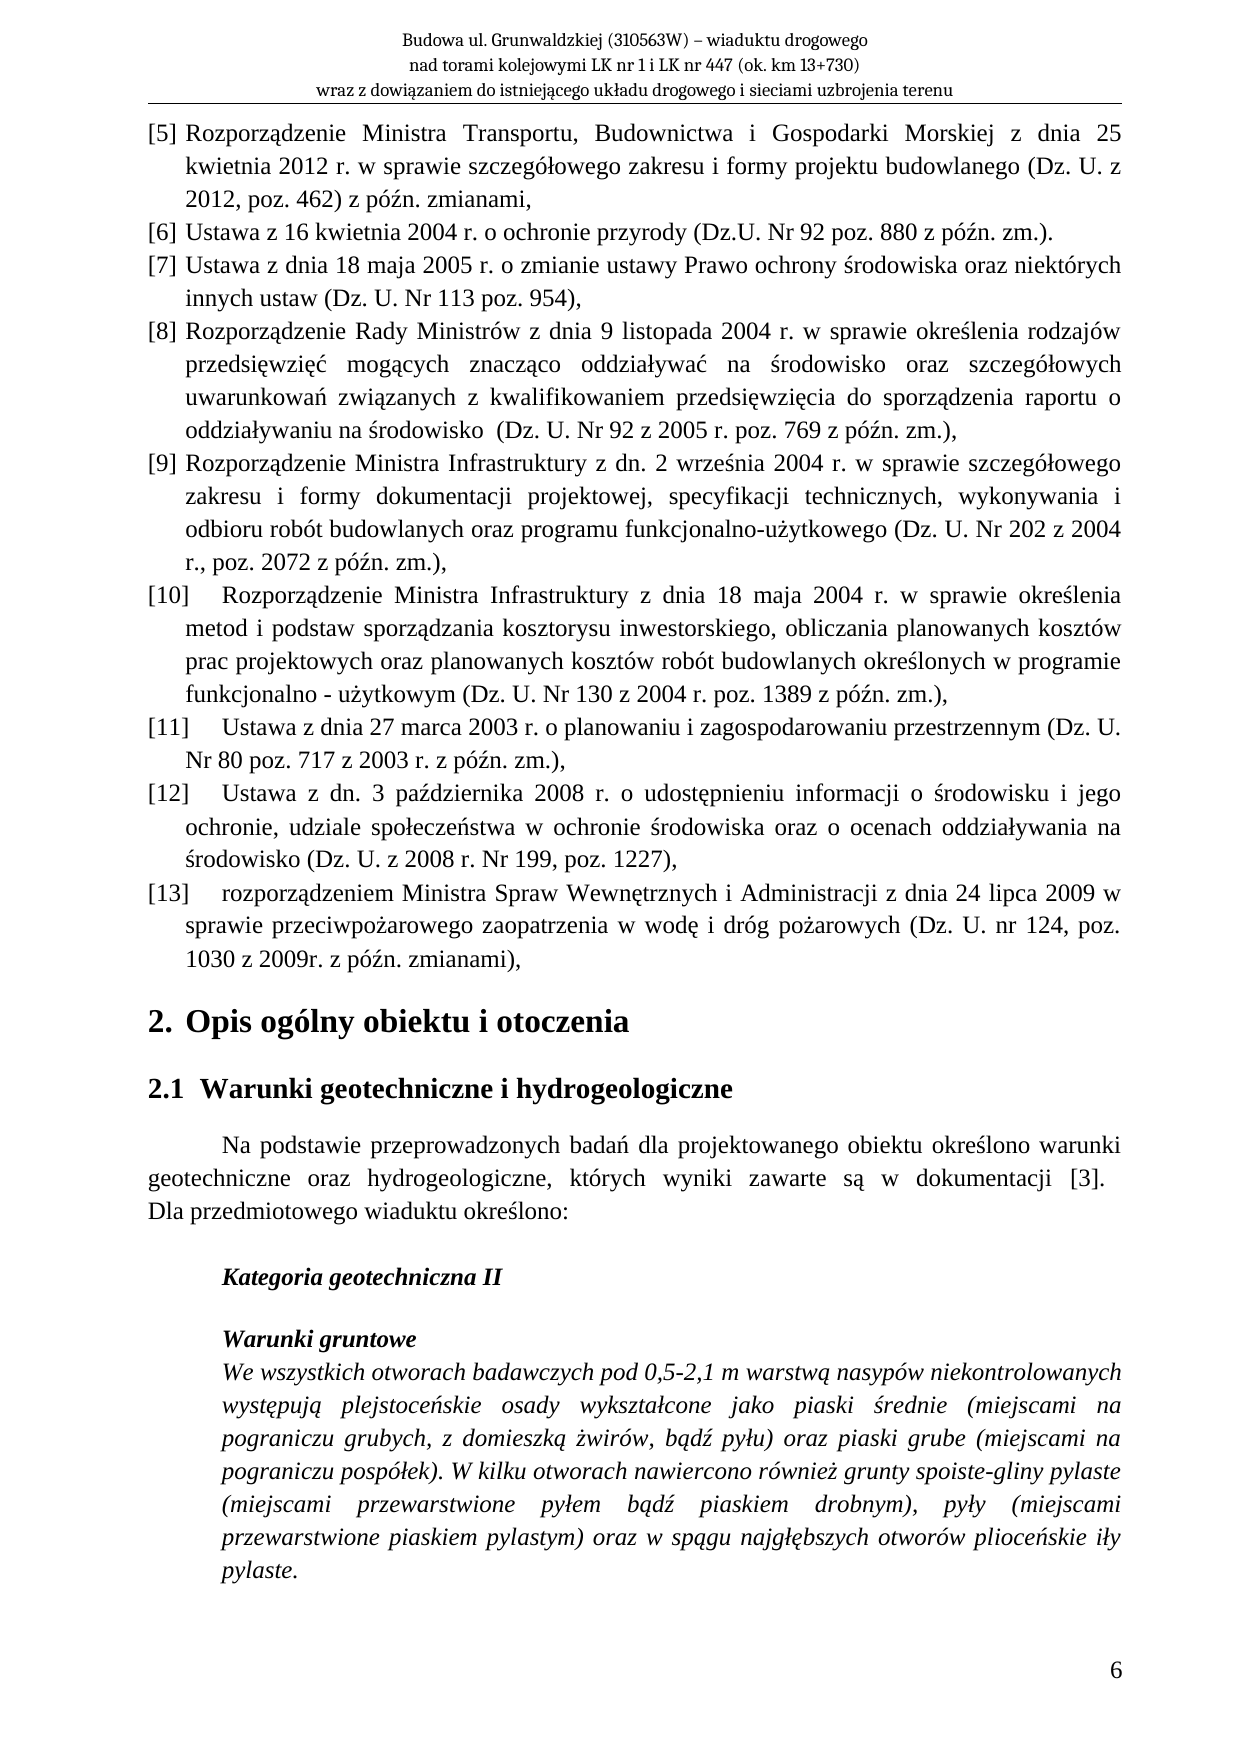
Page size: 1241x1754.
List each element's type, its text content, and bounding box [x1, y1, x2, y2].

text We wszystkich otworach badawczych pod 0,5-2,1 m warstwą nasypów niekontrolowanych występują plejstoceńskie osady wykształcone jako piaski średnie (miejscami na pograniczu grubych, z domieszką żwirów, bądź pyłu) oraz piaski grube (miejscami na pograniczu pospółek). W kilku otworach nawiercono również grunty spoiste-gliny pylaste (miejscami przewarstwione pyłem bądź piaskiem drobnym), pyły (miejscami przewarstwione piaskiem pylastym) oraz w spągu najgłębszych otworów plioceńskie iły pylaste. [222, 1357, 1122, 1584]
subtitle Warunki geotechniczne i hydrogeologiczne [148, 1071, 1122, 1104]
text Warunki gruntowe [148, 1324, 1122, 1353]
list Ustawa z dnia 18 maja 2005 r. o zmianie ustawy Prawo ochrony środowiska oraz niektórych innych ustaw (Dz. U. Nr 113 poz. 954), [148, 250, 1122, 312]
subtitle Opis ogólny obiektu i otoczenia [148, 1002, 1122, 1040]
list Rozporządzenie Ministra Infrastruktury z dn. 2 września 2004 r. w sprawie szczegółowego zakresu i formy dokumentacji projektowej, specyfikacji technicznych, wykonywania i odbioru robót budowlanych oraz programu funkcjonalno-użytkowego (Dz. U. Nr 202 z 2004 r., poz. 2072 z późn. zm.), [148, 448, 1122, 576]
text Kategoria geotechniczna II [148, 1262, 1122, 1291]
list Rozporządzenie Ministra Infrastruktury z dnia 18 maja 2004 r. w sprawie określenia metod i podstaw sporządzania kosztorysu inwestorskiego, obliczania planowanych kosztów prac projektowych oraz planowanych kosztów robót budowlanych określonych w programie funkcjonalno - użytkowym (Dz. U. Nr 130 z 2004 r. poz. 1389 z późn. zm.), [148, 580, 1122, 708]
list Rozporządzenie Rady Ministrów z dnia 9 listopada 2004 r. w sprawie określenia rodzajów przedsięwzięć mogących znacząco oddziaływać na środowisko oraz szczegółowych uwarunkowań związanych z kwalifikowaniem przedsięwzięcia do sporządzenia raportu o oddziaływaniu na środowisko (Dz. U. Nr 92 z 2005 r. poz. 769 z późn. zm.), [148, 316, 1122, 444]
list rozporządzeniem Ministra Spraw Wewnętrznych i Administracji z dnia 24 lipca 2009 w sprawie przeciwpożarowego zaopatrzenia w wodę i dróg pożarowych (Dz. U. nr 124, poz. 1030 z 2009r. z późn. zmianami), [148, 878, 1122, 972]
text Na podstawie przeprowadzonych badań dla projektowanego obiektu określono warunki geotechniczne oraz hydrogeologiczne, których wyniki zawarte są w dokumentacji [3]. Dla przedmiotowego wiaduktu określono: [148, 1130, 1122, 1225]
list Ustawa z 16 kwietnia 2004 r. o ochronie przyrody (Dz.U. Nr 92 poz. 880 z późn. zm.). [148, 217, 1122, 246]
list Ustawa z dn. 3 października 2008 r. o udostępnieniu informacji o środowisku i jego ochronie, udziale społeczeństwa w ochronie środowiska oraz o ocenach oddziaływania na środowisko (Dz. U. z 2008 r. Nr 199, poz. 1227), [148, 778, 1122, 873]
list Rozporządzenie Ministra Transportu, Budownictwa i Gospodarki Morskiej z dnia 25 kwietnia 2012 r. w sprawie szczegółowego zakresu i formy projektu budowlanego (Dz. U. z 2012, poz. 462) z późn. zmianami, [148, 118, 1122, 213]
list Ustawa z dnia 27 marca 2003 r. o planowaniu i zagospodarowaniu przestrzennym (Dz. U. Nr 80 poz. 717 z 2003 r. z późn. zm.), [148, 712, 1122, 774]
